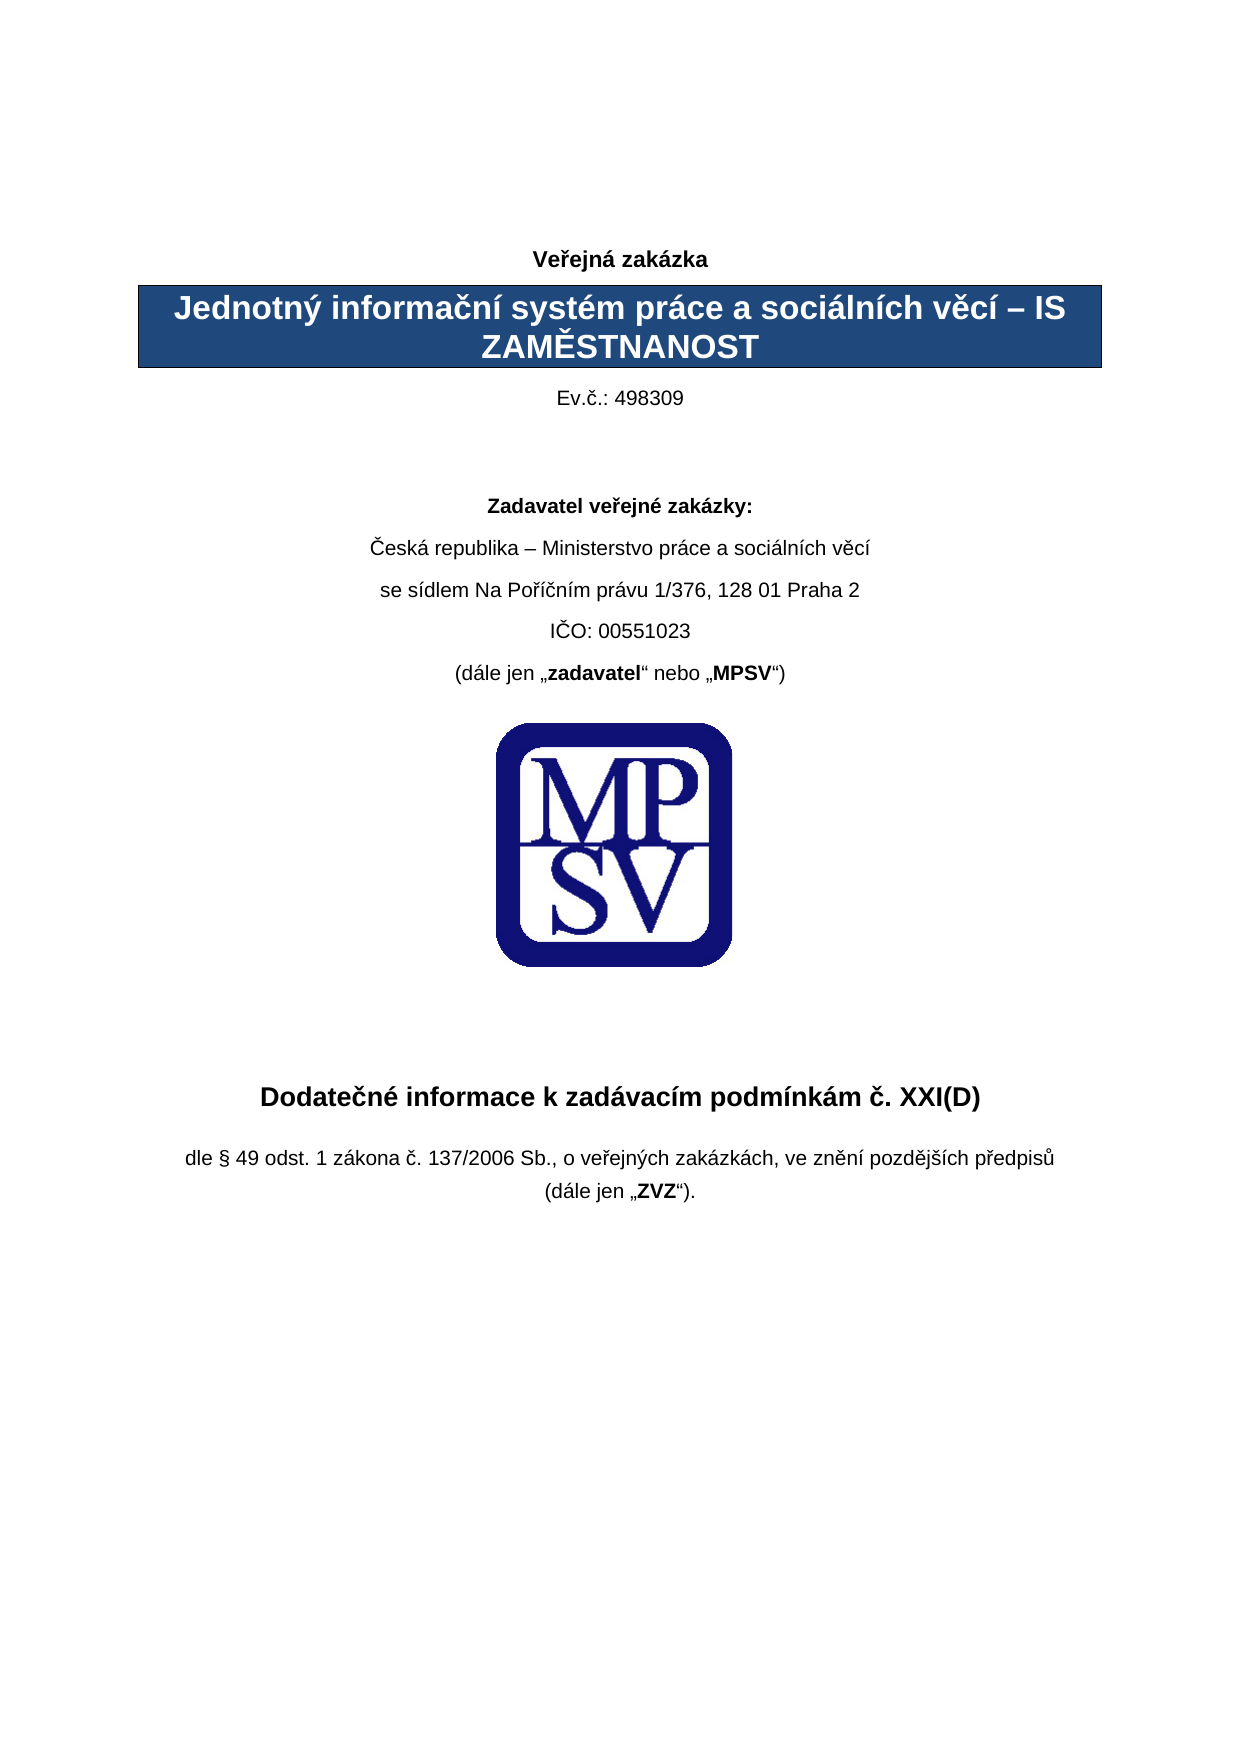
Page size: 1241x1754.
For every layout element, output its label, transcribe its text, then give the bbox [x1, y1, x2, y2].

text (dále jen „zadavatel“ nebo „MPSV“) [148, 656, 1093, 685]
text Zadavatel veřejné zakázky: [148, 489, 1093, 518]
text dle § 49 odst. 1 zákona č. 137/2006 Sb., o veřejných zakázkách, ve znění pozdějších předpisů [148, 1136, 1093, 1169]
text Jednotný informační systém práce a sociálních věcí – IS ZAMĚSTNANOST [139, 286, 1101, 367]
text Dodatečné informace k zadávacím podmínkám č. XXI(D) [148, 1081, 1093, 1112]
text Česká republika – Ministerstvo práce a sociálních věcí [148, 531, 1093, 560]
text (dále jen „ZVZ“). [148, 1169, 1093, 1203]
picture [496, 723, 733, 967]
text Ev.č.: 498309 [148, 381, 1093, 410]
text IČO: 00551023 [148, 614, 1093, 643]
text Veřejná zakázka [148, 243, 1093, 273]
text se sídlem Na Poříčním právu 1/376, 128 01 Praha 2 [148, 572, 1093, 602]
